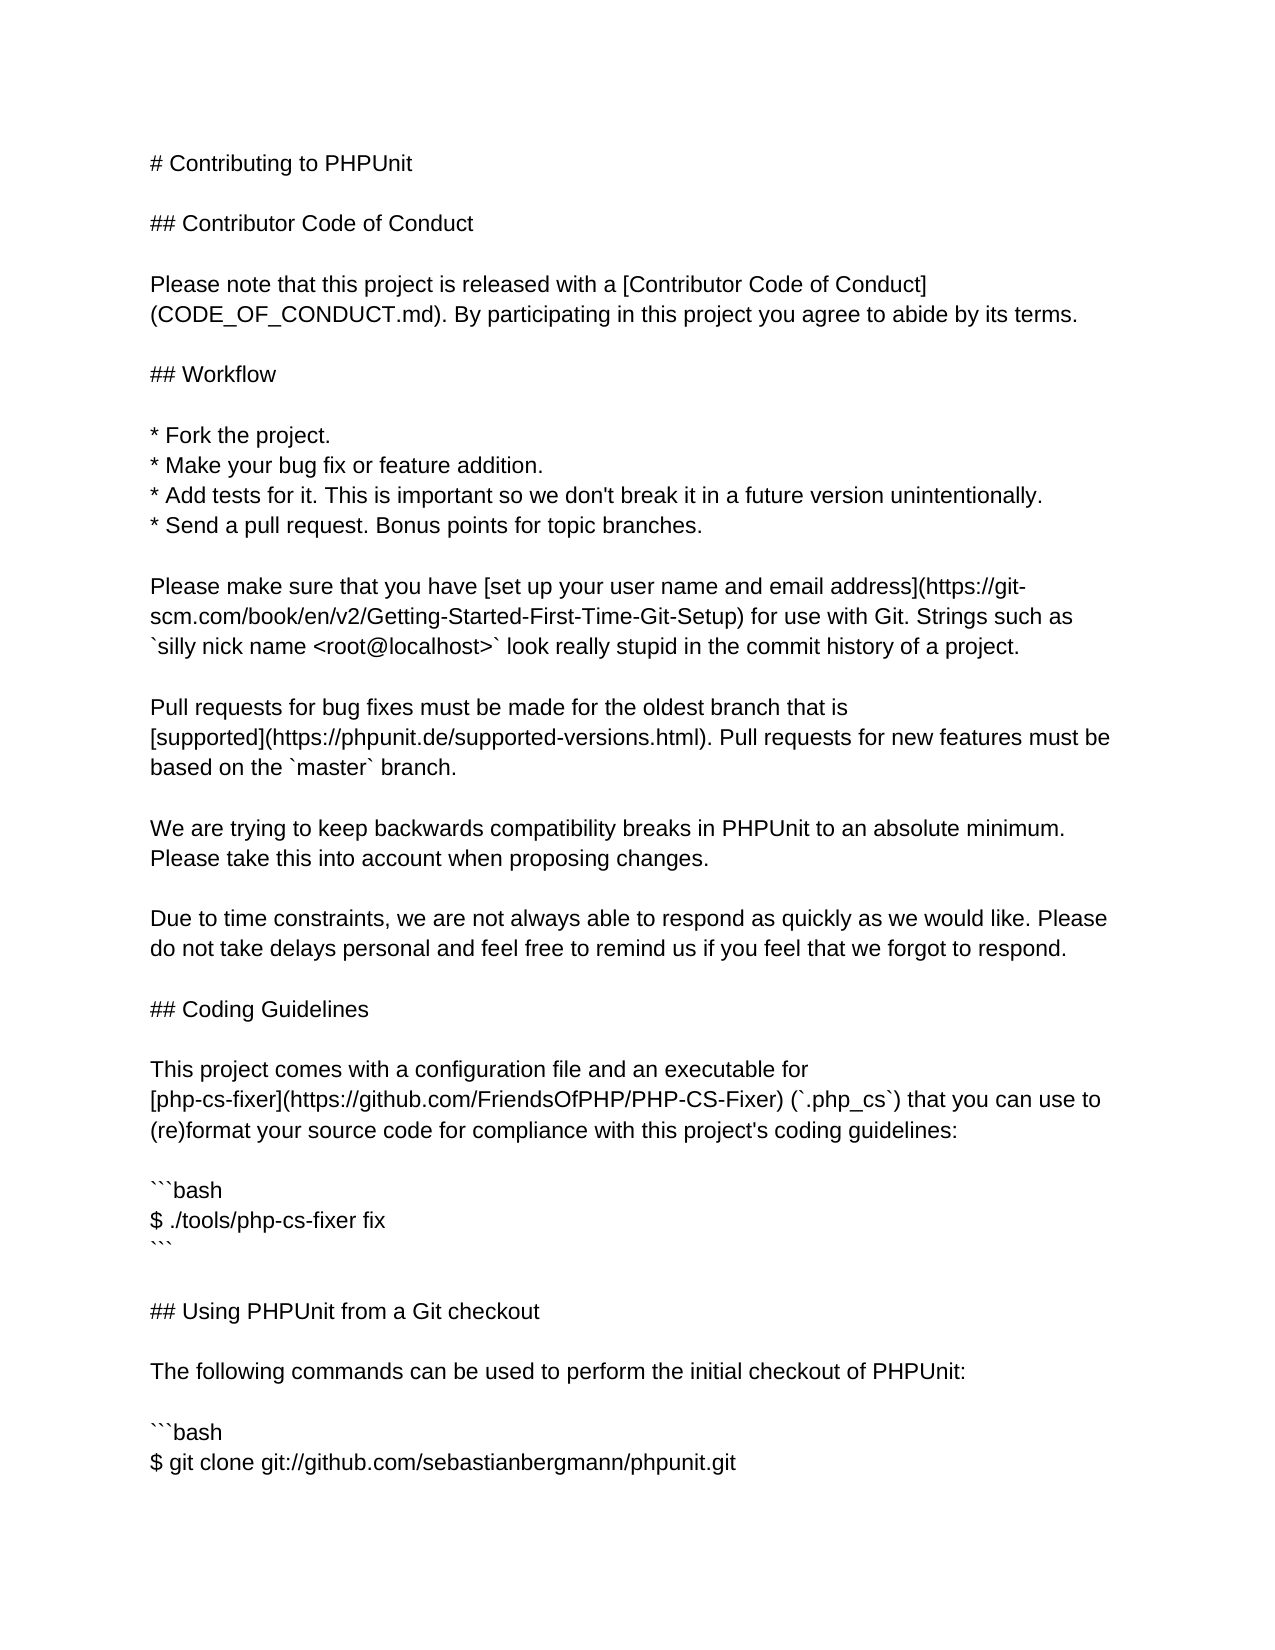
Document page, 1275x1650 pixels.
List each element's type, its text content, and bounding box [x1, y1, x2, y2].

text * Send a pull request. Bonus points for topic branches. [150, 512, 1125, 539]
text ## Workflow [150, 361, 1125, 388]
text * Fork the project. [150, 422, 1125, 448]
text The following commands can be used to perform the initial checkout of PHPUnit: [150, 1358, 1125, 1385]
text This project comes with a configuration file and an executable for [php-cs-fixer](https://github.com/FriendsOfPHP/PHP-CS-Fixer) (`.php_cs`) that you can use to (re)format your source code for compliance with this project's coding guidelines: [150, 1056, 1125, 1143]
text Due to time constraints, we are not always able to respond as quickly as we would like. Please do not take delays personal and feel free to remind us if you feel that we forgot to respond. [150, 905, 1125, 962]
text ```bash [150, 1419, 1125, 1445]
text ```bash [150, 1177, 1125, 1203]
text * Add tests for it. This is important so we don't break it in a future version unintentionally. [150, 482, 1125, 509]
text ## Contributor Code of Conduct [150, 210, 1125, 237]
text ## Using PHPUnit from a Git checkout [150, 1298, 1125, 1324]
text * Make your bug fix or feature addition. [150, 452, 1125, 478]
text Pull requests for bug fixes must be made for the oldest branch that is [supported](https://phpunit.de/supported-versions.html). Pull requests for new features must be based on the `master` branch. [150, 694, 1125, 781]
text We are trying to keep backwards compatibility breaks in PHPUnit to an absolute minimum. Please take this into account when proposing changes. [150, 814, 1125, 871]
text $ git clone git://github.com/sebastianbergmann/phpunit.git [150, 1449, 1125, 1475]
text ## Coding Guidelines [150, 996, 1125, 1022]
text Please make sure that you have [set up your user name and email address](https://git-scm.com/book/en/v2/Getting-Started-First-Time-Git-Setup) for use with Git. Strings such as `silly nick name <root@localhost>` look really stupid in the commit history of a project. [150, 573, 1125, 660]
text $ ./tools/php-cs-fixer fix [150, 1207, 1125, 1234]
text Please note that this project is released with a [Contributor Code of Conduct](CODE_OF_CONDUCT.md). By participating in this project you agree to abide by its terms. [150, 271, 1125, 327]
text ``` [150, 1237, 1125, 1264]
text # Contributing to PHPUnit [150, 150, 1125, 176]
